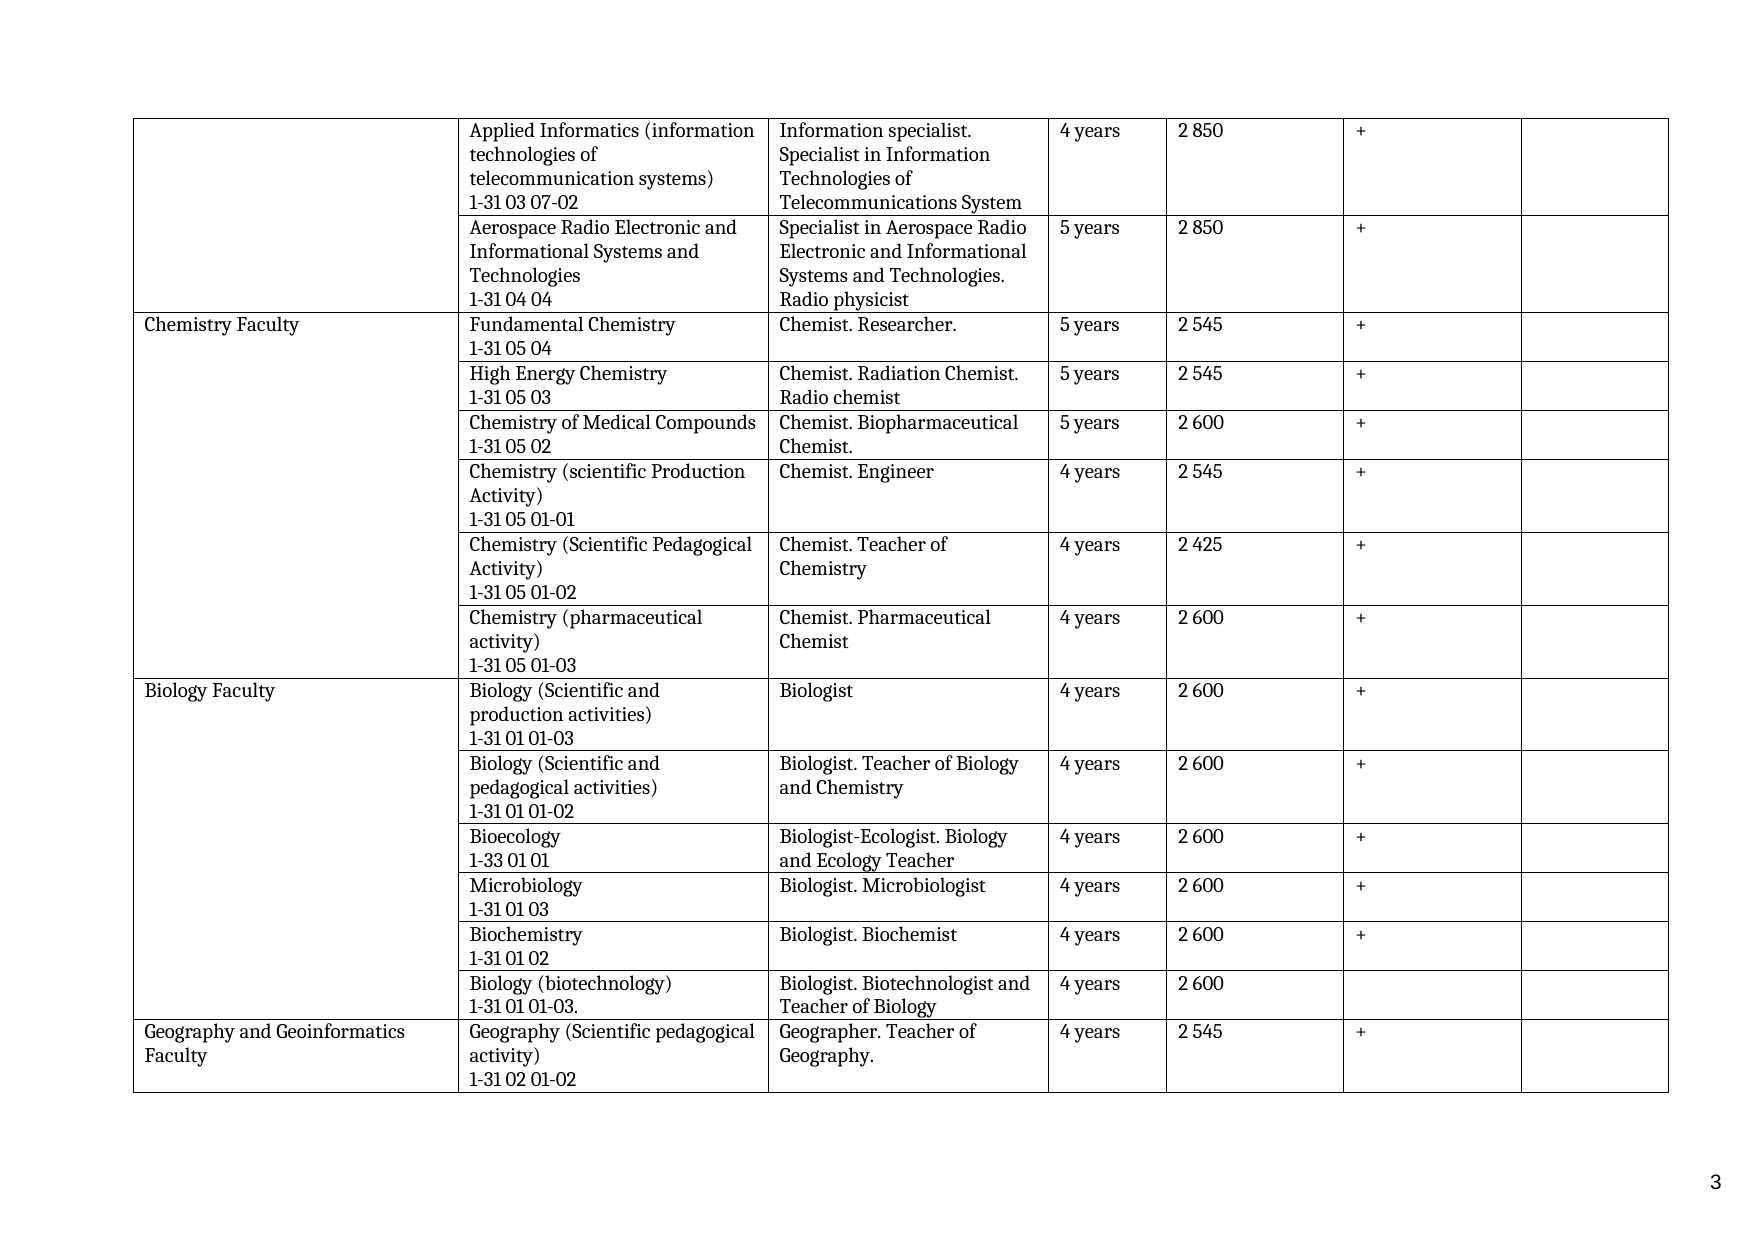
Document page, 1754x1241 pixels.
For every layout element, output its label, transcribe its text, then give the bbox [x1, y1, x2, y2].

table_cell Biology (Scientific and production activities) 1-31 01 01-03 [459, 679, 768, 750]
table_cell Applied Informatics (information technologies of telecommunication systems) 1-31 03 07-02 [459, 119, 768, 215]
table_cell Chemist. Pharmaceutical Chemist [769, 606, 1048, 677]
table_cell 4 years [1049, 460, 1166, 532]
table_cell Bioecology 1-33 01 01 [459, 824, 768, 872]
table_cell [1522, 606, 1668, 677]
table_cell Chemistry (scientific Production Activity) 1-31 05 01-01 [459, 460, 768, 532]
table_cell Chemist. Teacher of Chemistry [769, 533, 1048, 604]
table_cell 2 600 [1167, 679, 1343, 750]
table_cell Chemistry Faculty [134, 313, 458, 677]
table_cell Geographer. Teacher of Geography. [769, 1020, 1048, 1092]
table_cell 2 425 [1167, 533, 1343, 604]
table_cell + [1344, 1020, 1521, 1092]
table_cell Biology Faculty [134, 679, 458, 1019]
table_cell [1522, 751, 1668, 823]
table_cell 5 years [1049, 362, 1166, 410]
table_cell 2 600 [1167, 824, 1343, 872]
table_cell + [1344, 533, 1521, 604]
table_cell [1522, 971, 1668, 1019]
table_cell + [1344, 362, 1521, 410]
table_cell [1522, 216, 1668, 312]
table_cell 4 years [1049, 533, 1166, 604]
table_cell [1522, 679, 1668, 750]
table_cell + [1344, 460, 1521, 532]
table_cell [1522, 362, 1668, 410]
table_cell Fundamental Chemistry 1-31 05 04 [459, 313, 768, 361]
table_cell Information specialist. Specialist in Information Technologies of Telecommunications System [769, 119, 1048, 215]
table_cell Biologist-Ecologist. Biology and Ecology Teacher [769, 824, 1048, 872]
table_cell 2 545 [1167, 362, 1343, 410]
table_cell 4 years [1049, 679, 1166, 750]
table_cell 2 850 [1167, 216, 1343, 312]
table_cell 4 years [1049, 1020, 1166, 1092]
table_cell + [1344, 824, 1521, 872]
table_cell 4 years [1049, 971, 1166, 1019]
table_cell Chemistry (Scientific Pedagogical Activity) 1-31 05 01-02 [459, 533, 768, 604]
table_cell High Energy Chemistry 1-31 05 03 [459, 362, 768, 410]
table_cell + [1344, 411, 1521, 459]
table_cell Biologist. Biochemist [769, 922, 1048, 970]
table_cell Chemist. Engineer [769, 460, 1048, 532]
table_cell 2 545 [1167, 460, 1343, 532]
table_cell 2 850 [1167, 119, 1343, 215]
table_cell 5 years [1049, 411, 1166, 459]
table_cell 4 years [1049, 119, 1166, 215]
table_cell Chemist. Researcher. [769, 313, 1048, 361]
table_cell Aerospace Radio Electronic and Informational Systems and Technologies 1-31 04 04 [459, 216, 768, 312]
table_cell 2 545 [1167, 1020, 1343, 1092]
table_cell [1522, 1020, 1668, 1092]
table_cell + [1344, 922, 1521, 970]
table_cell Chemistry (pharmaceutical activity) 1-31 05 01-03 [459, 606, 768, 677]
table_cell Biology (Scientific and pedagogical activities) 1-31 01 01-02 [459, 751, 768, 823]
table_cell 2 545 [1167, 313, 1343, 361]
table_cell + [1344, 216, 1521, 312]
table_cell [1522, 460, 1668, 532]
table_cell [1522, 922, 1668, 970]
table_cell Biologist. Microbiologist [769, 873, 1048, 921]
table_cell + [1344, 873, 1521, 921]
table_cell Chemist. Radiation Chemist. Radio chemist [769, 362, 1048, 410]
table_cell Microbiology 1-31 01 03 [459, 873, 768, 921]
table_cell Geography and Geoinformatics Faculty [134, 1020, 458, 1092]
table_cell + [1344, 119, 1521, 215]
table_cell [1522, 411, 1668, 459]
table_cell Biologist. Biotechnologist and Teacher of Biology [769, 971, 1048, 1019]
table_cell [1522, 119, 1668, 215]
table_cell + [1344, 313, 1521, 361]
table_cell Geography (Scientific pedagogical activity) 1-31 02 01-02 [459, 1020, 768, 1092]
table_cell + [1344, 606, 1521, 677]
table_cell 4 years [1049, 873, 1166, 921]
table_cell Chemist. Biopharmaceutical Chemist. [769, 411, 1048, 459]
table_cell + [1344, 751, 1521, 823]
table_cell 2 600 [1167, 411, 1343, 459]
table_cell [1344, 971, 1521, 1019]
table_cell 5 years [1049, 313, 1166, 361]
table_cell 2 600 [1167, 873, 1343, 921]
table_cell [1522, 313, 1668, 361]
table_cell + [1344, 679, 1521, 750]
table_cell [1522, 824, 1668, 872]
table_cell Biologist [769, 679, 1048, 750]
table_cell 5 years [1049, 216, 1166, 312]
table_cell [1522, 533, 1668, 604]
table_cell 2 600 [1167, 971, 1343, 1019]
table_cell Chemistry of Medical Compounds 1-31 05 02 [459, 411, 768, 459]
table_cell Specialist in Aerospace Radio Electronic and Informational Systems and Technologies. Radio physicist [769, 216, 1048, 312]
table_cell 4 years [1049, 922, 1166, 970]
table_cell 4 years [1049, 606, 1166, 677]
table_cell Biologist. Teacher of Biology and Chemistry [769, 751, 1048, 823]
table_cell 4 years [1049, 824, 1166, 872]
table_cell [1522, 873, 1668, 921]
table_cell Biology (biotechnology) 1-31 01 01-03. [459, 971, 768, 1019]
table_cell 2 600 [1167, 922, 1343, 970]
table_cell Biochemistry 1-31 01 02 [459, 922, 768, 970]
table_cell 2 600 [1167, 751, 1343, 823]
table_cell 4 years [1049, 751, 1166, 823]
table_cell 2 600 [1167, 606, 1343, 677]
